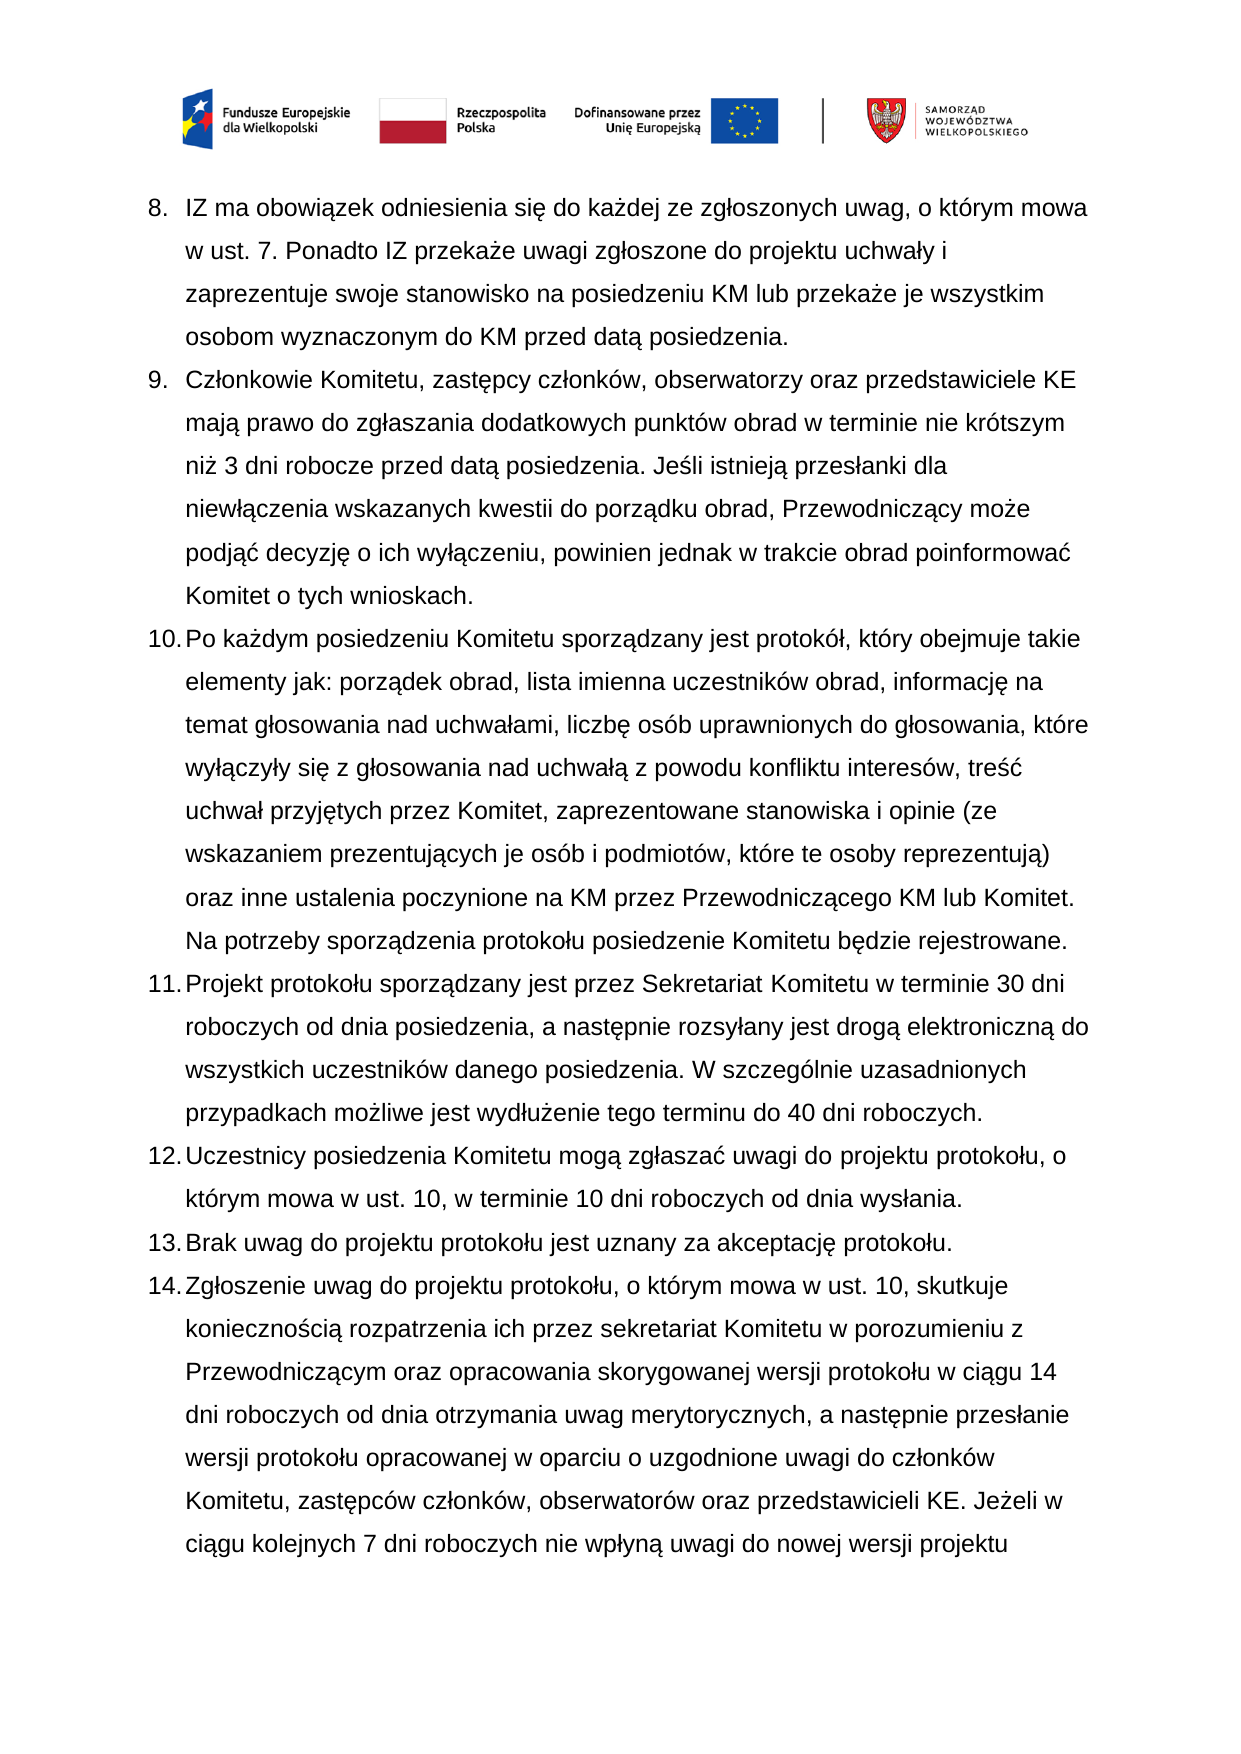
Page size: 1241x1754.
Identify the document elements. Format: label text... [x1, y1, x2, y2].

list Uczestnicy posiedzenia Komitetu mogą zgłaszać uwagi do projektu protokołu, o którym mowa w ust. 10, w terminie 10 dni roboczych od dnia wysłania. [148, 1141, 1092, 1213]
list Członkowie Komitetu, zastępcy członków, obserwatorzy oraz przedstawiciele KE mają prawo do zgłaszania dodatkowych punktów obrad w terminie nie krótszym niż 3 dni robocze przed datą posiedzenia. Jeśli istnieją przesłanki dla niewłączenia wskazanych kwestii do porządku obrad, Przewodniczący może podjąć decyzję o ich wyłączeniu, powinien jednak w trakcie obrad poinformować Komitet o tych wnioskach. [148, 365, 1092, 609]
picture [147, 73, 1062, 165]
list IZ ma obowiązek odniesienia się do każdej ze zgłoszonych uwag, o którym mowa w ust. 7. Ponadto IZ przekaże uwagi zgłoszone do projektu uchwały i zaprezentuje swoje stanowisko na posiedzeniu KM lub przekaże je wszystkim osobom wyznaczonym do KM przed datą posiedzenia. [148, 192, 1092, 351]
list Projekt protokołu sporządzany jest przez Sekretariat Komitetu w terminie 30 dni roboczych od dnia posiedzenia, a następnie rozsyłany jest drogą elektroniczną do wszystkich uczestników danego posiedzenia. W szczególnie uzasadnionych przypadkach możliwe jest wydłużenie tego terminu do 40 dni roboczych. [148, 969, 1092, 1127]
list Brak uwag do projektu protokołu jest uznany za akceptację protokołu. [148, 1227, 1092, 1256]
list Po każdym posiedzeniu Komitetu sporządzany jest protokół, który obejmuje takie elementy jak: porządek obrad, lista imienna uczestników obrad, informację na temat głosowania nad uchwałami, liczbę osób uprawnionych do głosowania, które wyłączyły się z głosowania nad uchwałą z powodu konfliktu interesów, treść uchwał przyjętych przez Komitet, zaprezentowane stanowiska i opinie (ze wskazaniem prezentujących je osób i podmiotów, które te osoby reprezentują) oraz inne ustalenia poczynione na KM przez Przewodniczącego KM lub Komitet. Na potrzeby sporządzenia protokołu posiedzenie Komitetu będzie rejestrowane. [148, 624, 1092, 954]
